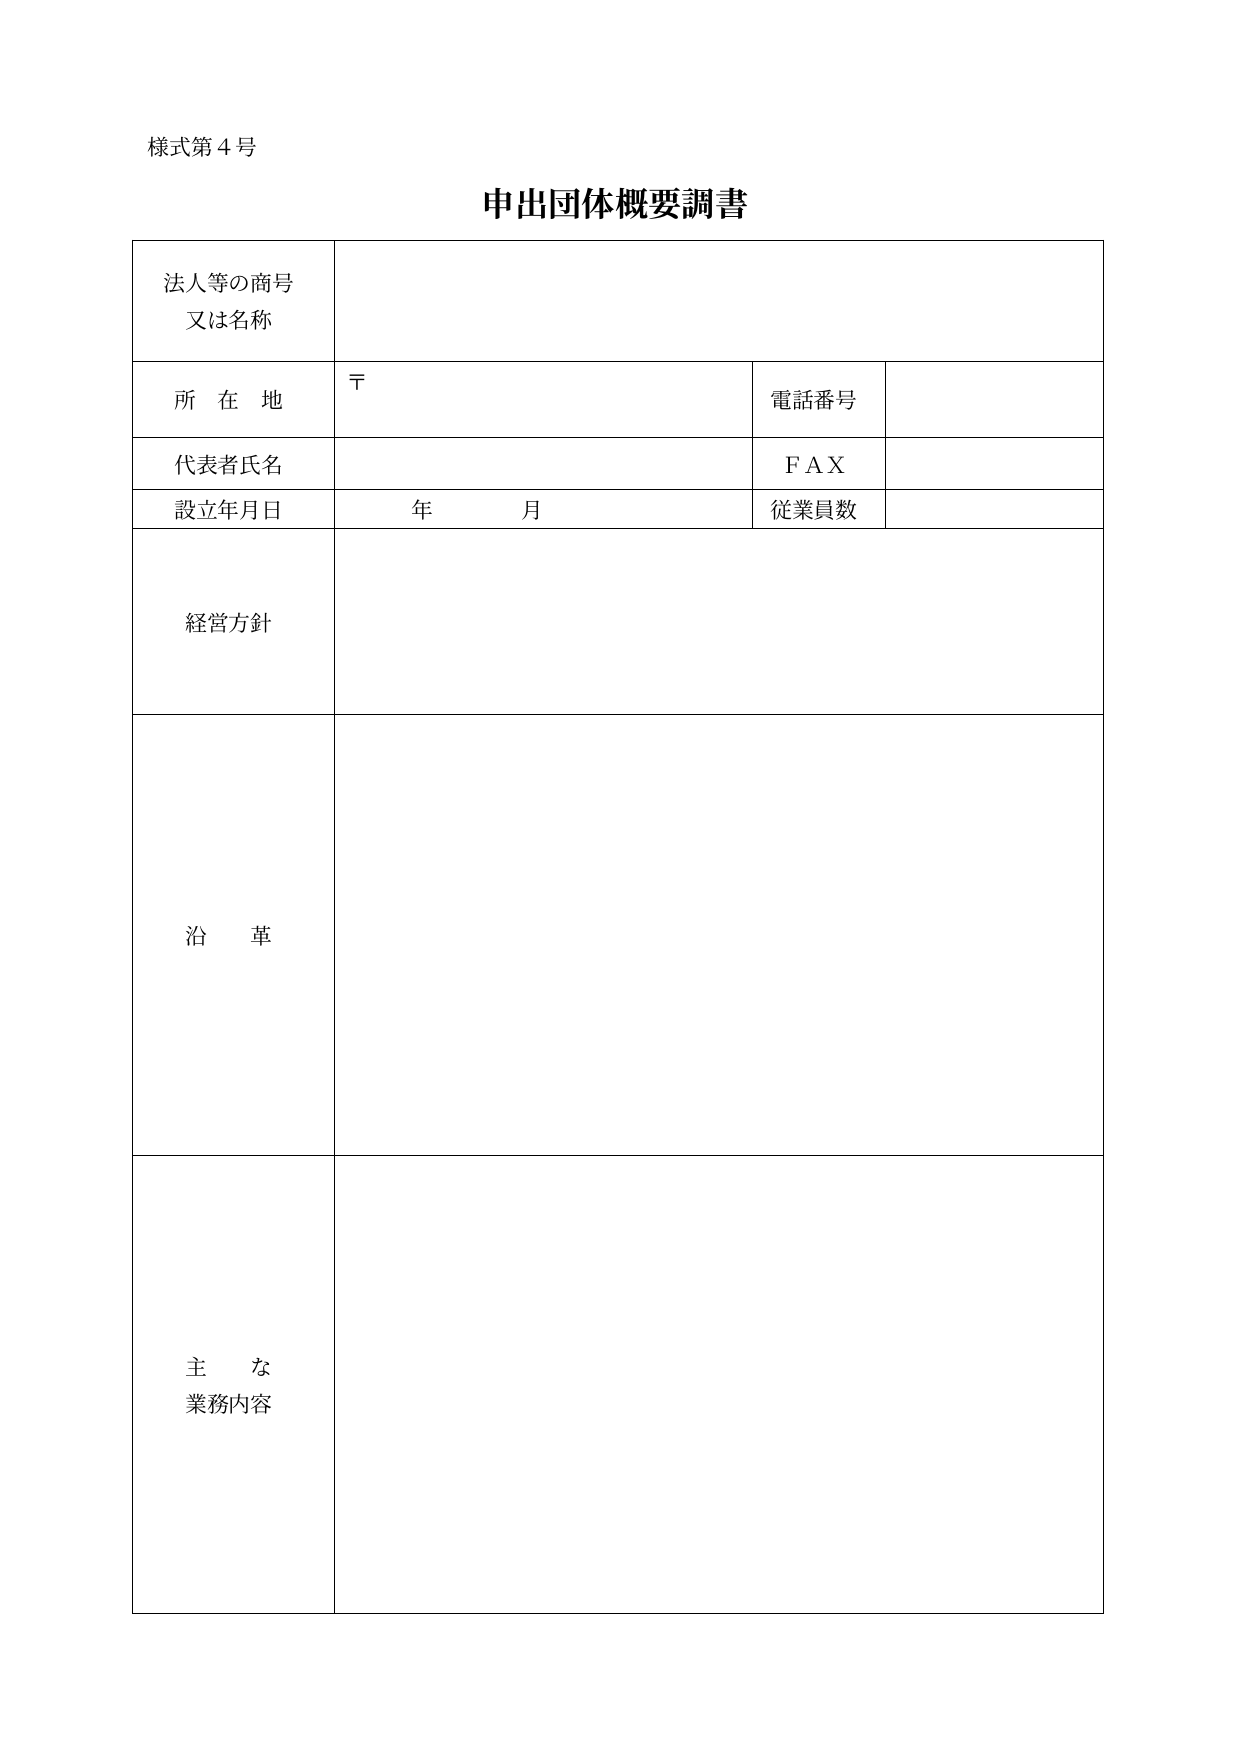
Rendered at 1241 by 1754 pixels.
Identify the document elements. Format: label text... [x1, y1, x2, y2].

table_cell [886, 438, 1103, 489]
table_cell [335, 529, 1103, 714]
table_cell 従業員数 [753, 490, 885, 528]
table_header 法人等の商号 又は名称 [133, 241, 334, 361]
table_cell [886, 490, 1103, 528]
table_header [335, 241, 1103, 361]
table_cell [335, 715, 1103, 1155]
table_cell 〒 [335, 362, 752, 437]
text 様式第４号 [148, 127, 1082, 164]
table_cell 代表者氏名 [133, 438, 334, 489]
table_cell [335, 438, 752, 489]
table_cell 年 月 [335, 490, 752, 528]
table_cell [335, 1156, 1103, 1612]
table_cell 経営方針 [133, 529, 334, 714]
table_cell [886, 362, 1103, 437]
text 申出団体概要調書 [148, 164, 1082, 239]
table_cell ＦＡＸ [753, 438, 885, 489]
table_cell 設立年月日 [133, 490, 334, 528]
table_cell 電話番号 [753, 362, 885, 437]
table_cell 沿 革 [133, 715, 334, 1155]
table_cell 主 な 業務内容 [133, 1156, 334, 1612]
table_cell 所 在 地 [133, 362, 334, 437]
